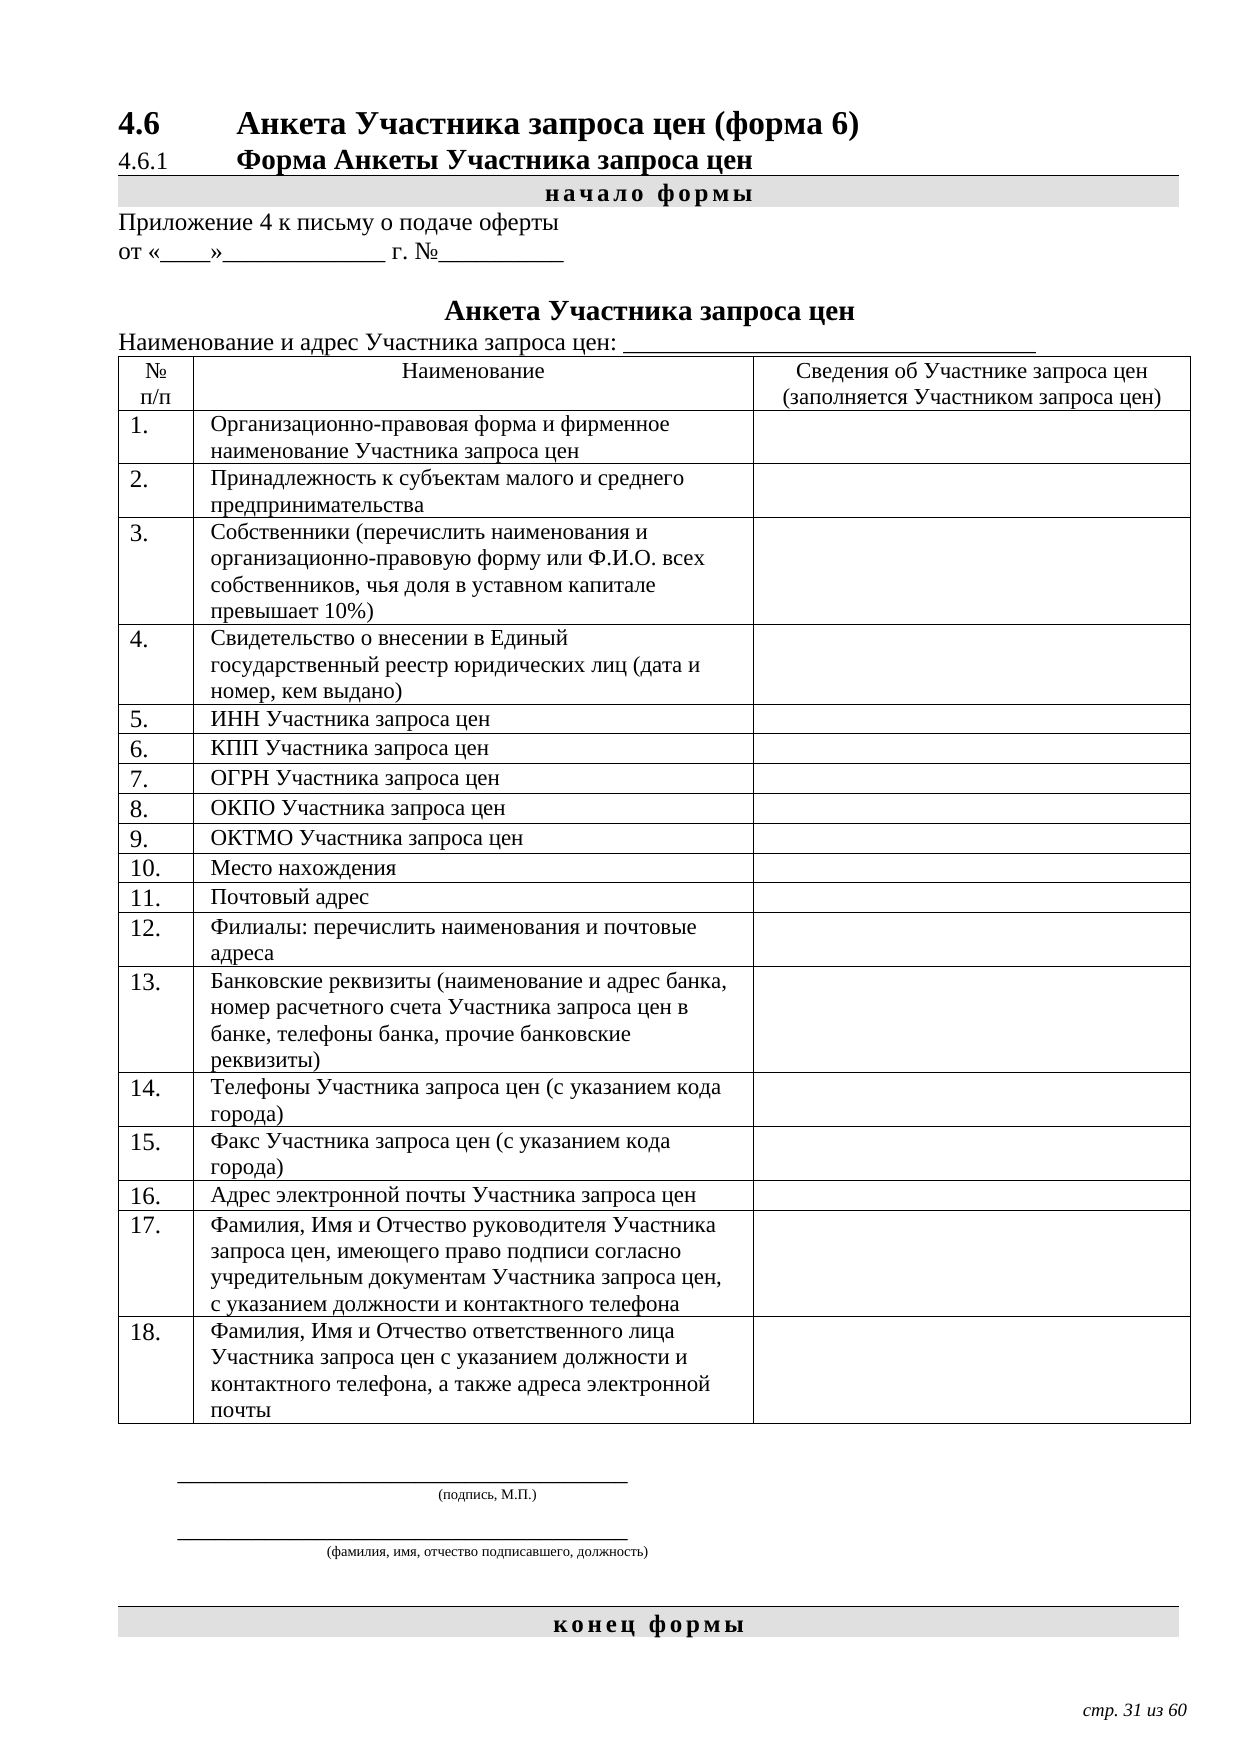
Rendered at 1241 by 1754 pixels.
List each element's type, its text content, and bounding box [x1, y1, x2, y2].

table_cell Фамилия, Имя и Отчество руководителя Участника запроса цен, имеющего право подписи согласно учредительным документам Участника запроса цен, с указанием должности и контактного телефона [194, 1211, 753, 1316]
table_cell [754, 1317, 1190, 1422]
table_cell [119, 1317, 193, 1422]
table_cell Телефоны Участника запроса цен (с указанием кода города) [194, 1073, 753, 1126]
table_header № п/п [119, 357, 193, 409]
table_cell [119, 518, 193, 623]
table_cell [754, 1073, 1190, 1126]
text (подпись, М.П.) [118, 1486, 797, 1514]
table_cell [119, 464, 193, 517]
text ____________________________________ [118, 1514, 1181, 1543]
text (фамилия, имя, отчество подписавшего, должность) [118, 1543, 797, 1572]
table_cell [119, 734, 193, 763]
text ____________________________________ [118, 1457, 1181, 1486]
table_cell КПП Участника запроса цен [194, 734, 753, 763]
table_cell [754, 518, 1190, 623]
text Приложение 4 к письму о подаче оферты от «____»_____________ г. №__________ [118, 207, 1181, 265]
table_cell Фамилия, Имя и Отчество ответственного лица Участника запроса цен с указанием должности и контактного телефона, а также адреса электронной почты [194, 1317, 753, 1422]
text Форма Анкеты Участника запроса цен [118, 142, 1181, 175]
table_header Сведения об Участнике запроса цен (заполняется Участником запроса цен) [754, 357, 1190, 409]
table_cell [754, 1127, 1190, 1180]
table_cell [754, 464, 1190, 517]
table_header Наименование [194, 357, 753, 409]
table_cell [754, 794, 1190, 823]
table_cell Факс Участника запроса цен (с указанием кода города) [194, 1127, 753, 1180]
table_cell Собственники (перечислить наименования и организационно-правовую форму или Ф.И.О. всех собственников, чья доля в уставном капитале превышает 10%) [194, 518, 753, 623]
table_cell Организационно-правовая форма и фирменное наименование Участника запроса цен [194, 411, 753, 463]
table_cell [754, 734, 1190, 763]
table_cell [754, 1181, 1190, 1209]
table_cell [119, 1073, 193, 1126]
table_cell [119, 1211, 193, 1316]
table_cell [754, 705, 1190, 733]
table_cell Банковские реквизиты (наименование и адрес банка, номер расчетного счета Участника запроса цен в банке, телефоны банка, прочие банковские реквизиты) [194, 967, 753, 1072]
table_cell [754, 967, 1190, 1072]
table_cell [119, 625, 193, 703]
table_cell ОКПО Участника запроса цен [194, 794, 753, 823]
table_cell [119, 1181, 193, 1209]
table_cell ОКТМО Участника запроса цен [194, 824, 753, 852]
table_cell [119, 764, 193, 793]
table_cell [119, 883, 193, 912]
table_cell [754, 854, 1190, 882]
table_cell Принадлежность к субъектам малого и среднего предпринимательства [194, 464, 753, 517]
table_cell [119, 824, 193, 852]
table_cell [754, 883, 1190, 912]
subtitle Анкета Участника запроса цен (форма 6) [118, 103, 1181, 142]
table_cell Филиалы: перечислить наименования и почтовые адреса [194, 913, 753, 966]
table_cell ИНН Участника запроса цен [194, 705, 753, 733]
table_cell [119, 913, 193, 966]
table_cell [119, 411, 193, 463]
table_cell [119, 854, 193, 882]
text Наименование и адрес Участника запроса цен: _________________________________ [118, 327, 1181, 356]
table_cell [754, 411, 1190, 463]
table_cell [119, 794, 193, 823]
text начало формы [118, 176, 1179, 207]
table_cell [754, 913, 1190, 966]
table_cell [754, 625, 1190, 703]
table_cell [754, 764, 1190, 793]
table_cell [754, 1211, 1190, 1316]
table_cell Свидетельство о внесении в Единый государственный реестр юридических лиц (дата и номер, кем выдано) [194, 625, 753, 703]
table_cell Место нахождения [194, 854, 753, 882]
table_cell [754, 824, 1190, 852]
table_cell [119, 705, 193, 733]
table_cell Почтовый адрес [194, 883, 753, 912]
table_cell Адрес электронной почты Участника запроса цен [194, 1181, 753, 1209]
table_cell [119, 967, 193, 1072]
text Анкета Участника запроса цен [118, 293, 1181, 327]
table_cell [119, 1127, 193, 1180]
table_cell ОГРН Участника запроса цен [194, 764, 753, 793]
text конец формы [118, 1607, 1179, 1637]
